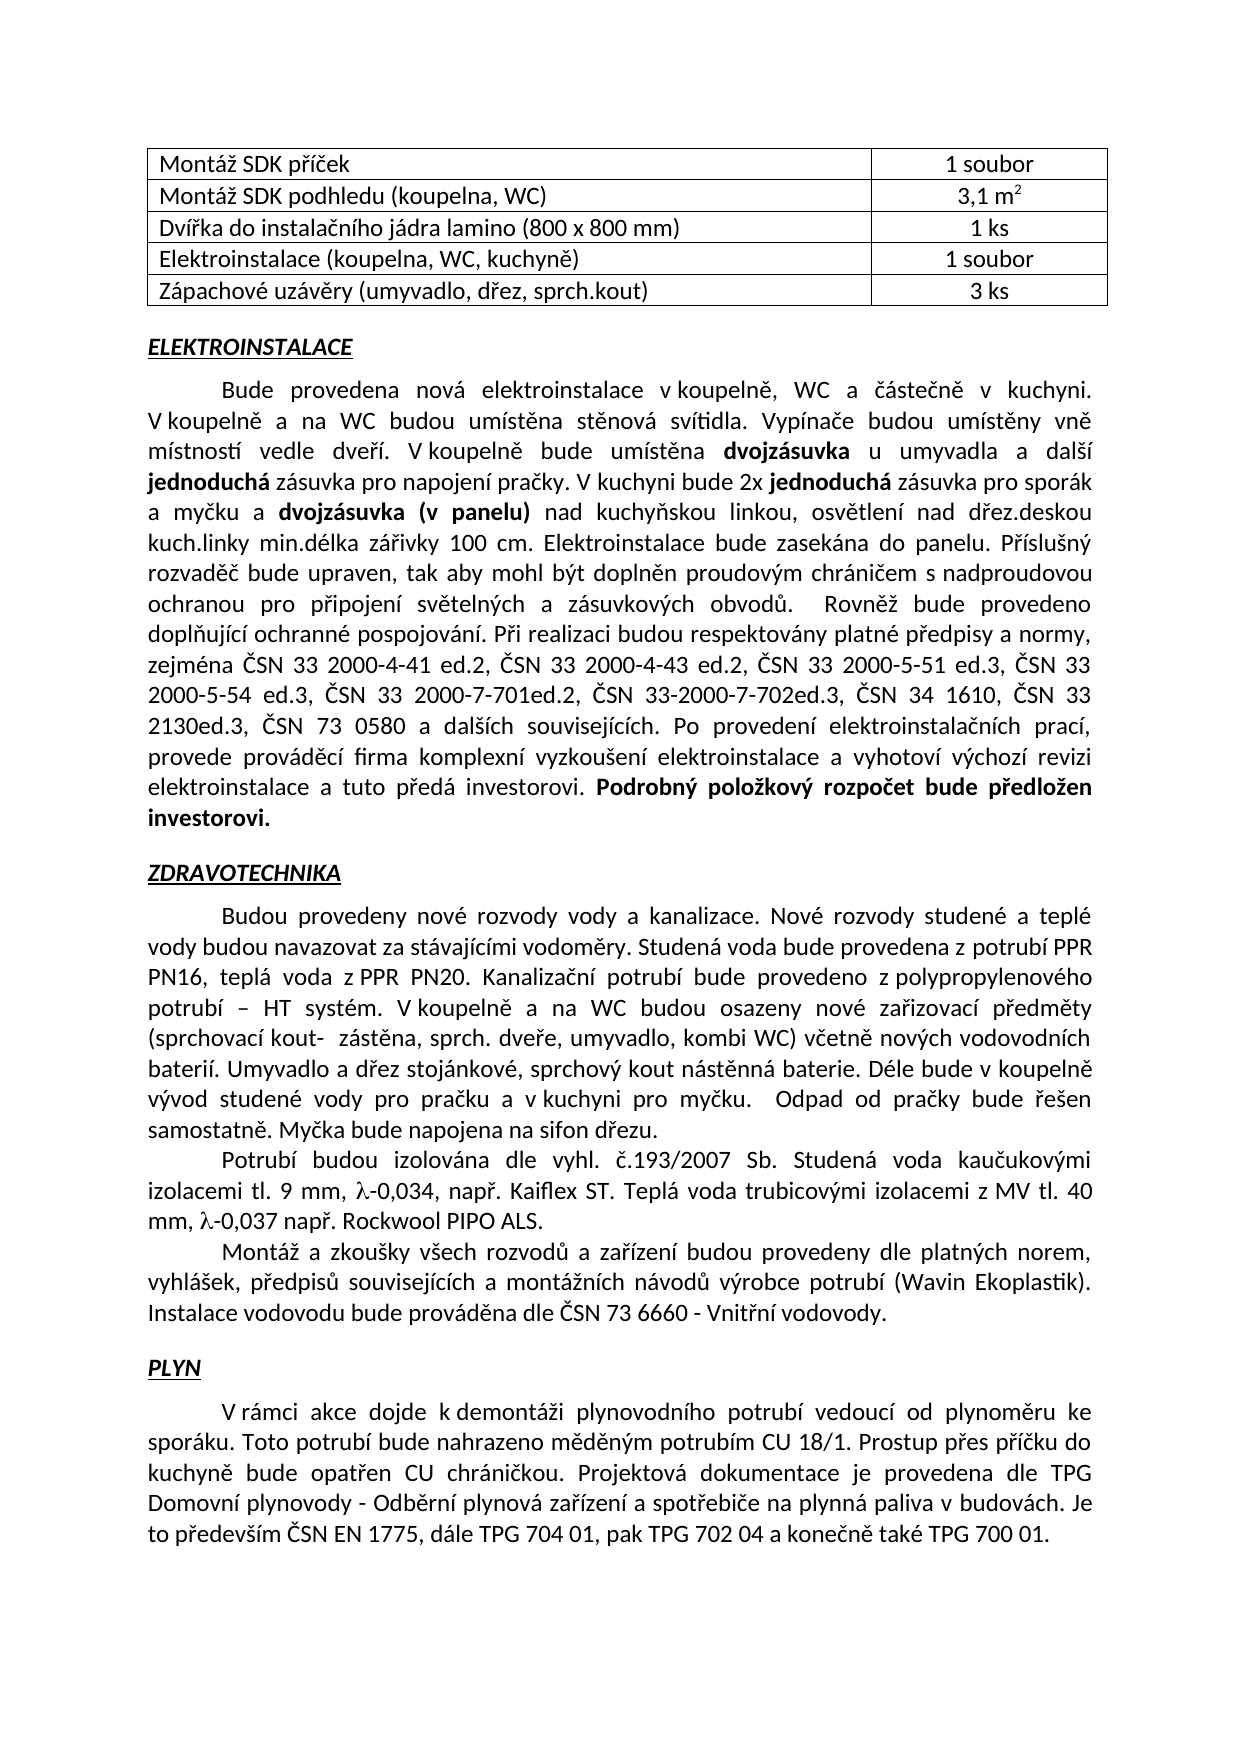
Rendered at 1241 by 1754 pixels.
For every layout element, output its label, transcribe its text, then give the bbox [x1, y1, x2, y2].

table_cell Montáž SDK příček [148, 149, 871, 179]
text ELEKTROINSTALACE [148, 331, 1093, 362]
table_cell 1 ks [872, 212, 1107, 242]
text Montáž a zkoušky všech rozvodů a zařízení budou provedeny dle platných norem, vyhlášek, předpisů souvisejících a montážních návodů výrobce potrubí (Wavin Ekoplastik). Instalace vodovodu bude prováděna dle ČSN 73 6660 - Vnitřní vodovody. [148, 1236, 1093, 1328]
table_cell Dvířka do instalačního jádra lamino (800 x 800 mm) [148, 212, 871, 242]
table_cell 1 soubor [872, 243, 1107, 274]
text Budou provedeny nové rozvody vody a kanalizace. Nové rozvody studené a teplé vody budou navazovat za stávajícími vodoměry. Studená voda bude provedena z potrubí PPR PN16, teplá voda z PPR PN20. Kanalizační potrubí bude provedeno z polypropylenového potrubí – HT systém. V koupelně a na WC budou osazeny nové zařizovací předměty (sprchovací kout- zástěna, sprch. dveře, umyvadlo, kombi WC) včetně nových vodovodních baterií. Umyvadlo a dřez stojánkové, sprchový kout nástěnná baterie. Déle bude v koupelně vývod studené vody pro pračku a v kuchyni pro myčku. Odpad od pračky bude řešen samostatně. Myčka bude napojena na sifon dřezu. [148, 900, 1093, 1144]
table_cell Elektroinstalace (koupelna, WC, kuchyně) [148, 243, 871, 274]
table_cell 3,1 m2 [872, 180, 1107, 211]
text Bude provedena nová elektroinstalace v koupelně, WC a částečně v kuchyni. V koupelně a na WC budou umístěna stěnová svítidla. Vypínače budou umístěny vně místností vedle dveří. V koupelně bude umístěna dvojzásuvka u umyvadla a další jednoduchá zásuvka pro napojení pračky. V kuchyni bude 2x jednoduchá zásuvka pro sporák a myčku a dvojzásuvka (v panelu) nad kuchyňskou linkou, osvětlení nad dřez.deskou kuch.linky min.délka zářivky 100 cm. Elektroinstalace bude zasekána do panelu. Příslušný rozvaděč bude upraven, tak aby mohl být doplněn proudovým chráničem s nadproudovou ochranou pro připojení světelných a zásuvkových obvodů. Rovněž bude provedeno doplňující ochranné pospojování. Při realizaci budou respektovány platné předpisy a normy, zejména ČSN 33 2000-4-41 ed.2, ČSN 33 2000-4-43 ed.2, ČSN 33 2000-5-51 ed.3, ČSN 33 2000-5-54 ed.3, ČSN 33 2000-7-701ed.2, ČSN 33-2000-7-702ed.3, ČSN 34 1610, ČSN 33 2130ed.3, ČSN 73 0580 a dalších souvisejících. Po provedení elektroinstalačních prací, provede prováděcí firma komplexní vyzkoušení elektroinstalace a vyhotoví výchozí revizi elektroinstalace a tuto předá investorovi. Podrobný položkový rozpočet bude předložen investorovi. [148, 374, 1093, 832]
table_cell 1 soubor [872, 149, 1107, 179]
text Potrubí budou izolována dle vyhl. č.193/2007 Sb. Studená voda kaučukovými izolacemi tl. 9 mm, -0,034, např. Kaiflex ST. Teplá voda trubicovými izolacemi z MV tl. 40 mm, -0,037 např. Rockwool PIPO ALS. [148, 1144, 1093, 1236]
table_cell Montáž SDK podhledu (koupelna, WC) [148, 180, 871, 211]
table_cell Zápachové uzávěry (umyvadlo, dřez, sprch.kout) [148, 275, 871, 305]
text ZDRAVOTECHNIKA [148, 857, 1093, 888]
text PLYN [148, 1353, 1093, 1383]
table_cell 3 ks [872, 275, 1107, 305]
text V rámci akce dojde k demontáži plynovodního potrubí vedoucí od plynoměru ke sporáku. Toto potrubí bude nahrazeno měděným potrubím CU 18/1. Prostup přes příčku do kuchyně bude opatřen CU chráničkou. Projektová dokumentace je provedena dle TPG Domovní plynovody - Odběrní plynová zařízení a spotřebiče na plynná paliva v budovách. Je to především ČSN EN 1775, dále TPG 704 01, pak TPG 702 04 a konečně také TPG 700 01. [148, 1396, 1093, 1548]
